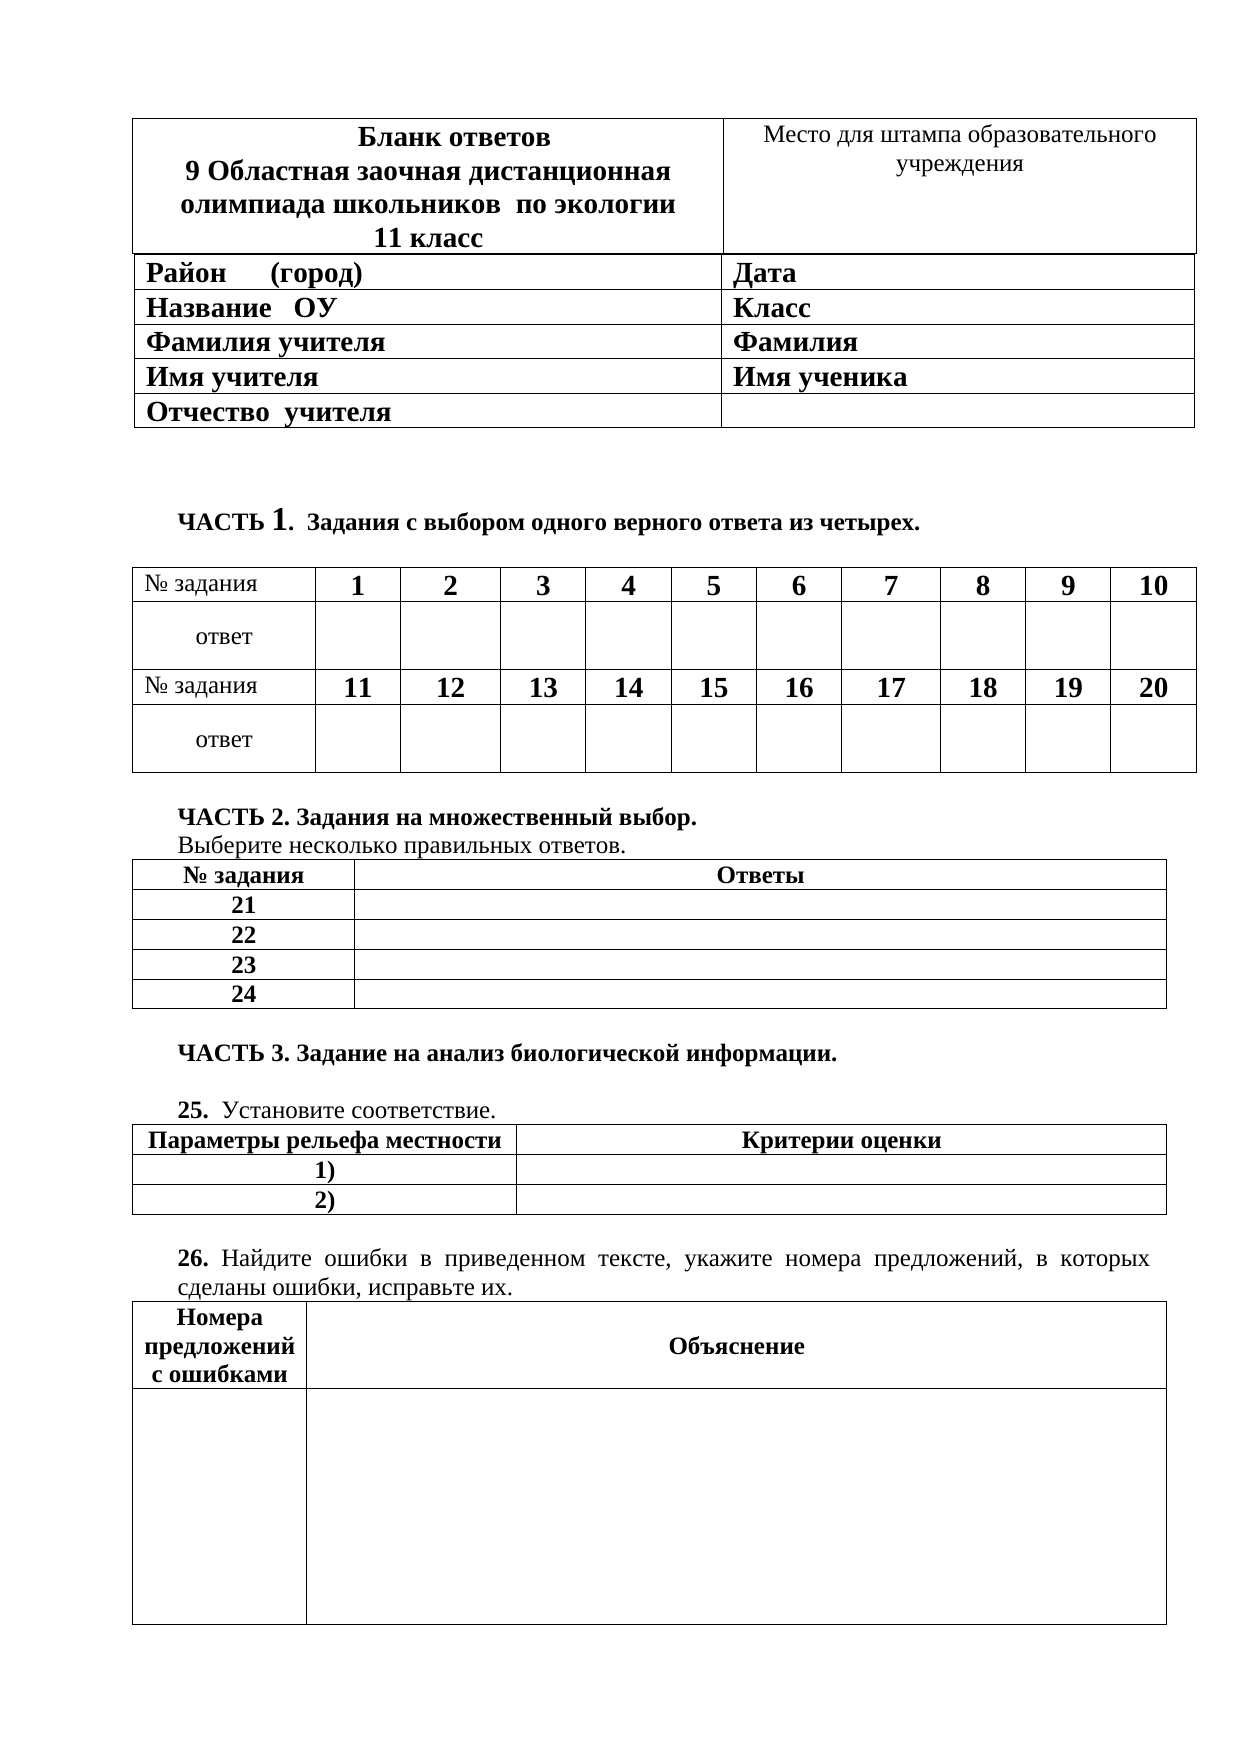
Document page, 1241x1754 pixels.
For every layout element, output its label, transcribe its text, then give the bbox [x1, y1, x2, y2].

table_cell [501, 602, 585, 669]
table_cell [307, 1389, 1166, 1624]
text ЧАСТЬ 3. Задание на анализ биологической информации. [177, 1038, 1152, 1067]
table_cell № задания [133, 670, 315, 704]
table_cell 21 [133, 890, 354, 919]
table_cell [757, 602, 841, 669]
table_cell 17 [842, 670, 940, 704]
table_cell 12 [401, 670, 500, 704]
table_header Параметры рельефа местности [133, 1125, 516, 1154]
table_cell Фамилия [722, 325, 1194, 358]
table_cell 23 [133, 950, 354, 978]
table_cell [401, 705, 500, 772]
text ЧАСТЬ 1. Задания с выбором одного верного ответа из четырех. [177, 499, 1152, 538]
table_header Дата [722, 255, 1194, 289]
table_header 2 [401, 568, 500, 601]
table_cell [842, 705, 940, 772]
table_header 1 [316, 568, 400, 601]
table_cell [316, 602, 400, 669]
table_header № задания [133, 568, 315, 601]
table_header 6 [757, 568, 841, 601]
table_cell [586, 602, 671, 669]
table_cell [842, 602, 940, 669]
table_cell [757, 705, 841, 772]
table_cell Класс [722, 290, 1194, 323]
table_cell [517, 1155, 1166, 1184]
table_cell [355, 980, 1166, 1008]
table_header 4 [586, 568, 671, 601]
table_cell [586, 705, 671, 772]
table_cell ответ [133, 705, 315, 772]
table_cell 13 [501, 670, 585, 704]
table_header Бланк ответов 9 Областная заочная дистанционная олимпиада школьников по экологии 11 класс [133, 119, 723, 253]
table_cell Имя учителя [135, 359, 721, 393]
table_cell [316, 705, 400, 772]
table_cell 24 [133, 980, 354, 1008]
table_header 10 [1111, 568, 1196, 601]
table_cell [941, 602, 1025, 669]
table_header 7 [842, 568, 940, 601]
table_cell 11 [316, 670, 400, 704]
table_cell Имя ученика [722, 359, 1194, 393]
table_header Критерии оценки [517, 1125, 1166, 1154]
text 25. Установите соответствие. [177, 1096, 1152, 1124]
text ЧАСТЬ 2. Задания на множественный выбор. [177, 802, 1152, 831]
table_cell ответ [133, 602, 315, 669]
table_cell 20 [1111, 670, 1196, 704]
table_header Объяснение [307, 1302, 1166, 1388]
table_cell Название ОУ [135, 290, 721, 323]
table_cell 1) [133, 1155, 516, 1184]
table_cell [501, 705, 585, 772]
text 26. Найдите ошибки в приведенном тексте, укажите номера предложений, в которых сделаны ошибки, исправьте их. [177, 1243, 1152, 1301]
table_cell [672, 602, 756, 669]
table_cell 15 [672, 670, 756, 704]
table_header 9 [1026, 568, 1110, 601]
table_cell [517, 1185, 1166, 1214]
text Выберите несколько правильных ответов. [177, 831, 1152, 859]
table_cell Фамилия учителя [135, 325, 721, 358]
table_cell 18 [941, 670, 1025, 704]
table_header Район (город) [135, 255, 721, 289]
table_cell [672, 705, 756, 772]
table_cell [355, 920, 1166, 949]
table_cell [355, 950, 1166, 978]
table_header Место для штампа образовательного учреждения [724, 119, 1196, 253]
table_cell [1026, 602, 1110, 669]
table_cell [133, 1389, 306, 1624]
table_header 5 [672, 568, 756, 601]
table_cell [401, 602, 500, 669]
table_header 8 [941, 568, 1025, 601]
table_cell 19 [1026, 670, 1110, 704]
table_header Номера предложений с ошибками [133, 1302, 306, 1388]
table_cell [1111, 705, 1196, 772]
table_cell [1111, 602, 1196, 669]
table_header № задания [133, 860, 354, 889]
table_header 3 [501, 568, 585, 601]
table_header Ответы [355, 860, 1166, 889]
table_cell [355, 890, 1166, 919]
table_cell [722, 394, 1194, 427]
table_cell 16 [757, 670, 841, 704]
table_cell 2) [133, 1185, 516, 1214]
table_cell Отчество учителя [135, 394, 721, 427]
table_cell 22 [133, 920, 354, 949]
table_cell [1026, 705, 1110, 772]
table_cell 14 [586, 670, 671, 704]
table_cell [941, 705, 1025, 772]
